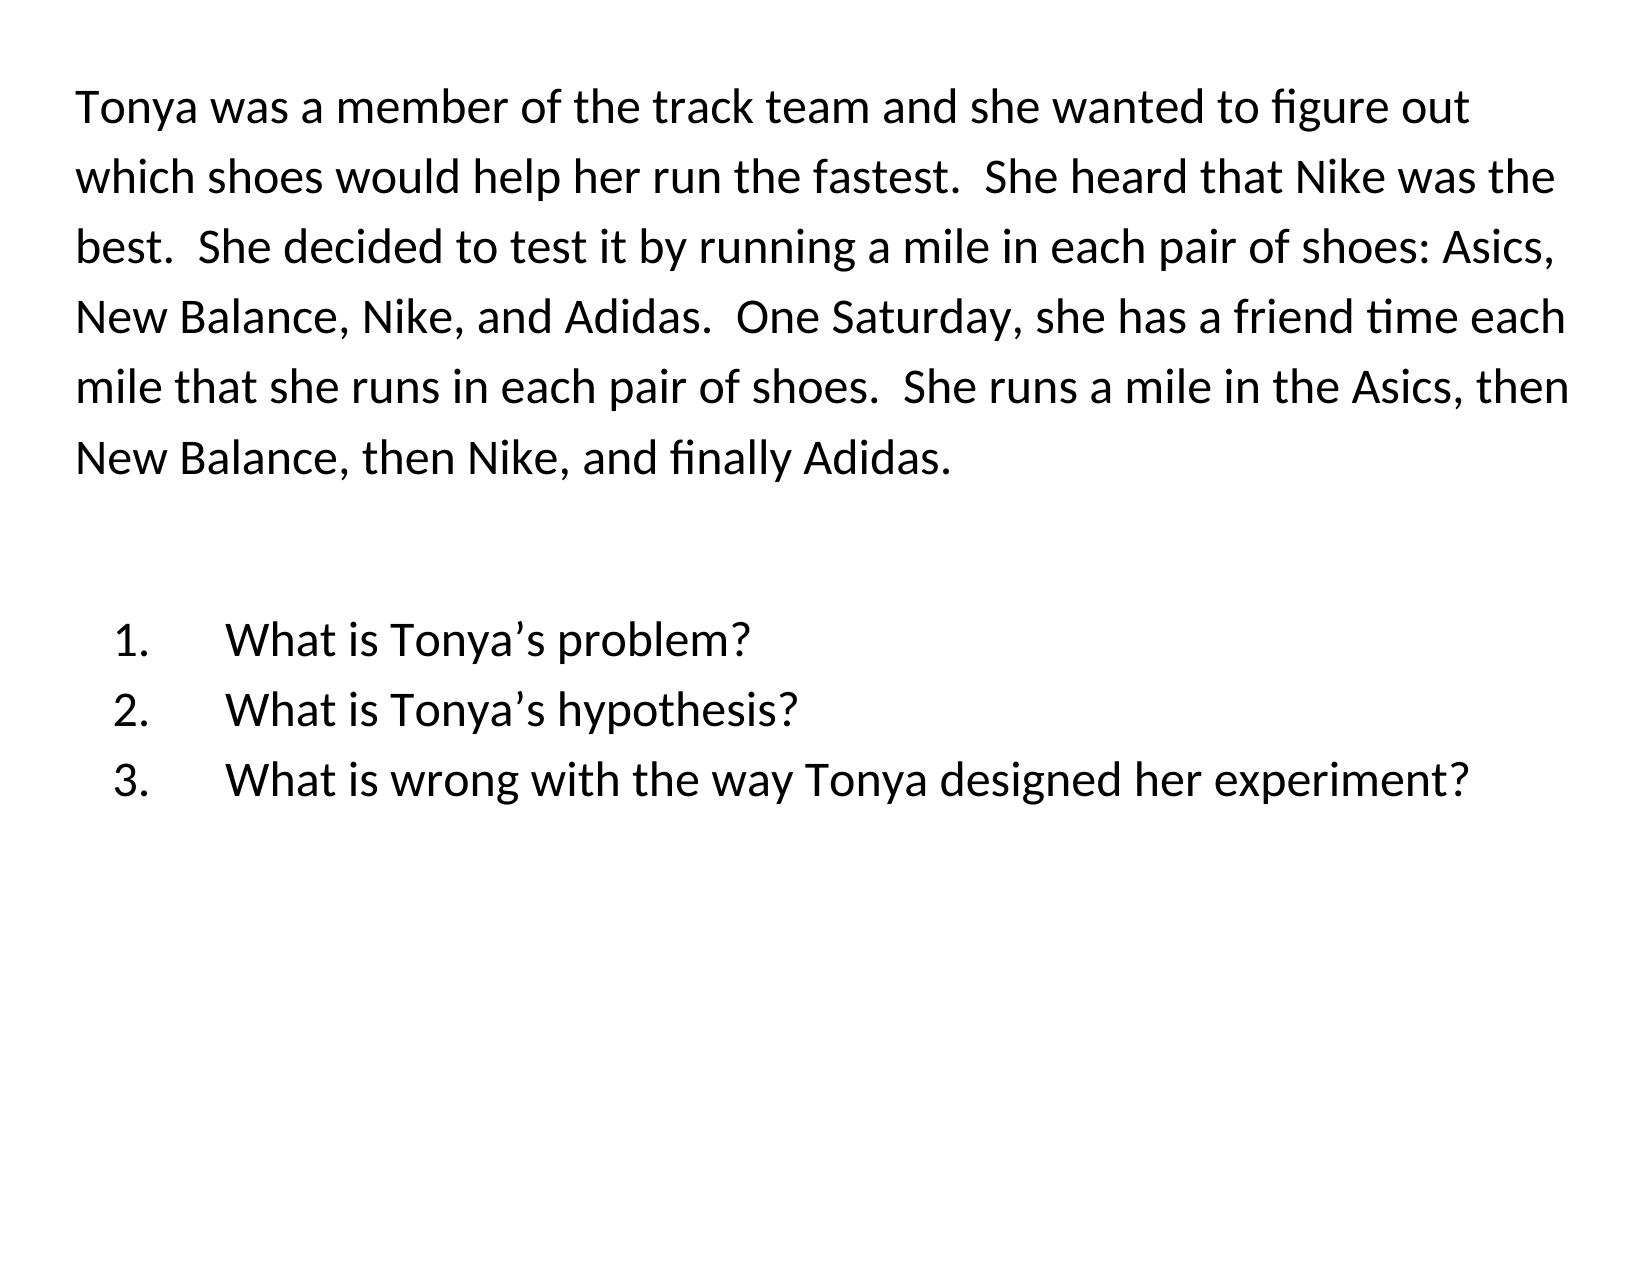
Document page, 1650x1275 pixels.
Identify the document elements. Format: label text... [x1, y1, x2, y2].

list What is wrong with the way Tonya designed her experiment? [112, 748, 1575, 809]
text Tonya was a member of the track team and she wanted to figure out which shoes would help her run the fastest. She heard that Nike was the best. She decided to test it by running a mile in each pair of shoes: Asics, New Balance, Nike, and Adidas. One Saturday, she has a friend time each mile that she runs in each pair of shoes. She runs a mile in the Asics, then New Balance, then Nike, and finally Adidas. [75, 75, 1575, 487]
list What is Tonya’s problem? [112, 607, 1575, 668]
list What is Tonya’s hypothesis? [112, 677, 1575, 738]
